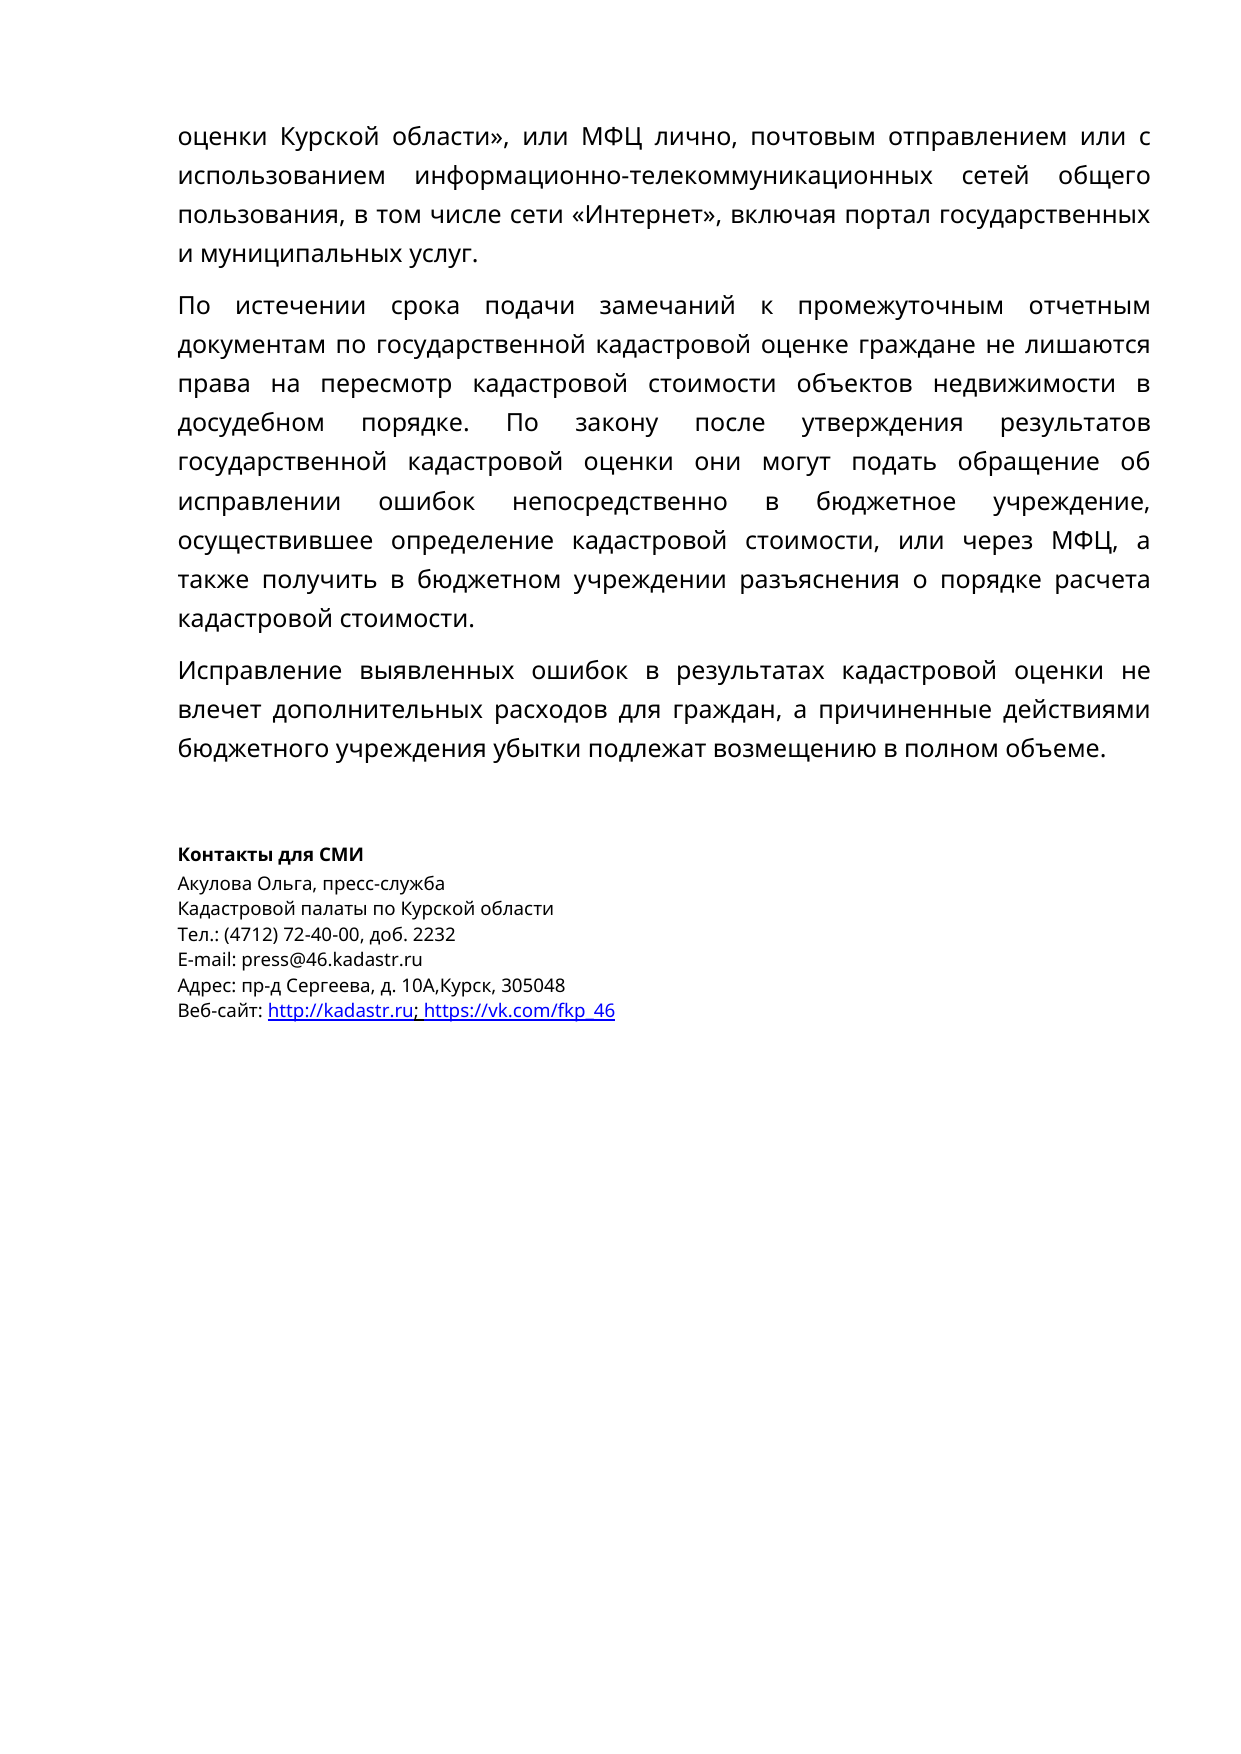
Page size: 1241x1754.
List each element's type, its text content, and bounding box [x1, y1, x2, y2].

text E-mail: press@46.kadastr.ru [177, 947, 1152, 972]
text Адрес: пр-д Сергеева, д. 10А,Курск, 305048 [177, 972, 1152, 998]
text Тел.: (4712) 72-40-00, доб. 2232 [177, 921, 1152, 947]
text Исправление выявленных ошибок в результатах кадастровой оценки не влечет дополнительных расходов для граждан, а причиненные действиями бюджетного учреждения убытки подлежат возмещению в полном объеме. [177, 652, 1152, 765]
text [177, 118, 1152, 270]
text Контакты для СМИ [177, 841, 1152, 866]
text Кадастровой палаты по Курской области [177, 896, 1152, 921]
text Веб-сайт: http://kadastr.ru; https://vk.com/fkp_46 [177, 998, 1152, 1023]
text По истечении срока подачи замечаний к промежуточным отчетным документам по государственной кадастровой оценке граждане не лишаются права на пересмотр кадастровой стоимости объектов недвижимости в досудебном порядке. По закону после утверждения результатов государственной кадастровой оценки они могут подать обращение об исправлении ошибок непосредственно в бюджетное учреждение, осуществившее определение кадастровой стоимости, или через МФЦ, а также получить в бюджетном учреждении разъяснения о порядке расчета кадастровой стоимости. [177, 287, 1152, 635]
text Акулова Ольга, пресс-служба [177, 870, 1152, 896]
